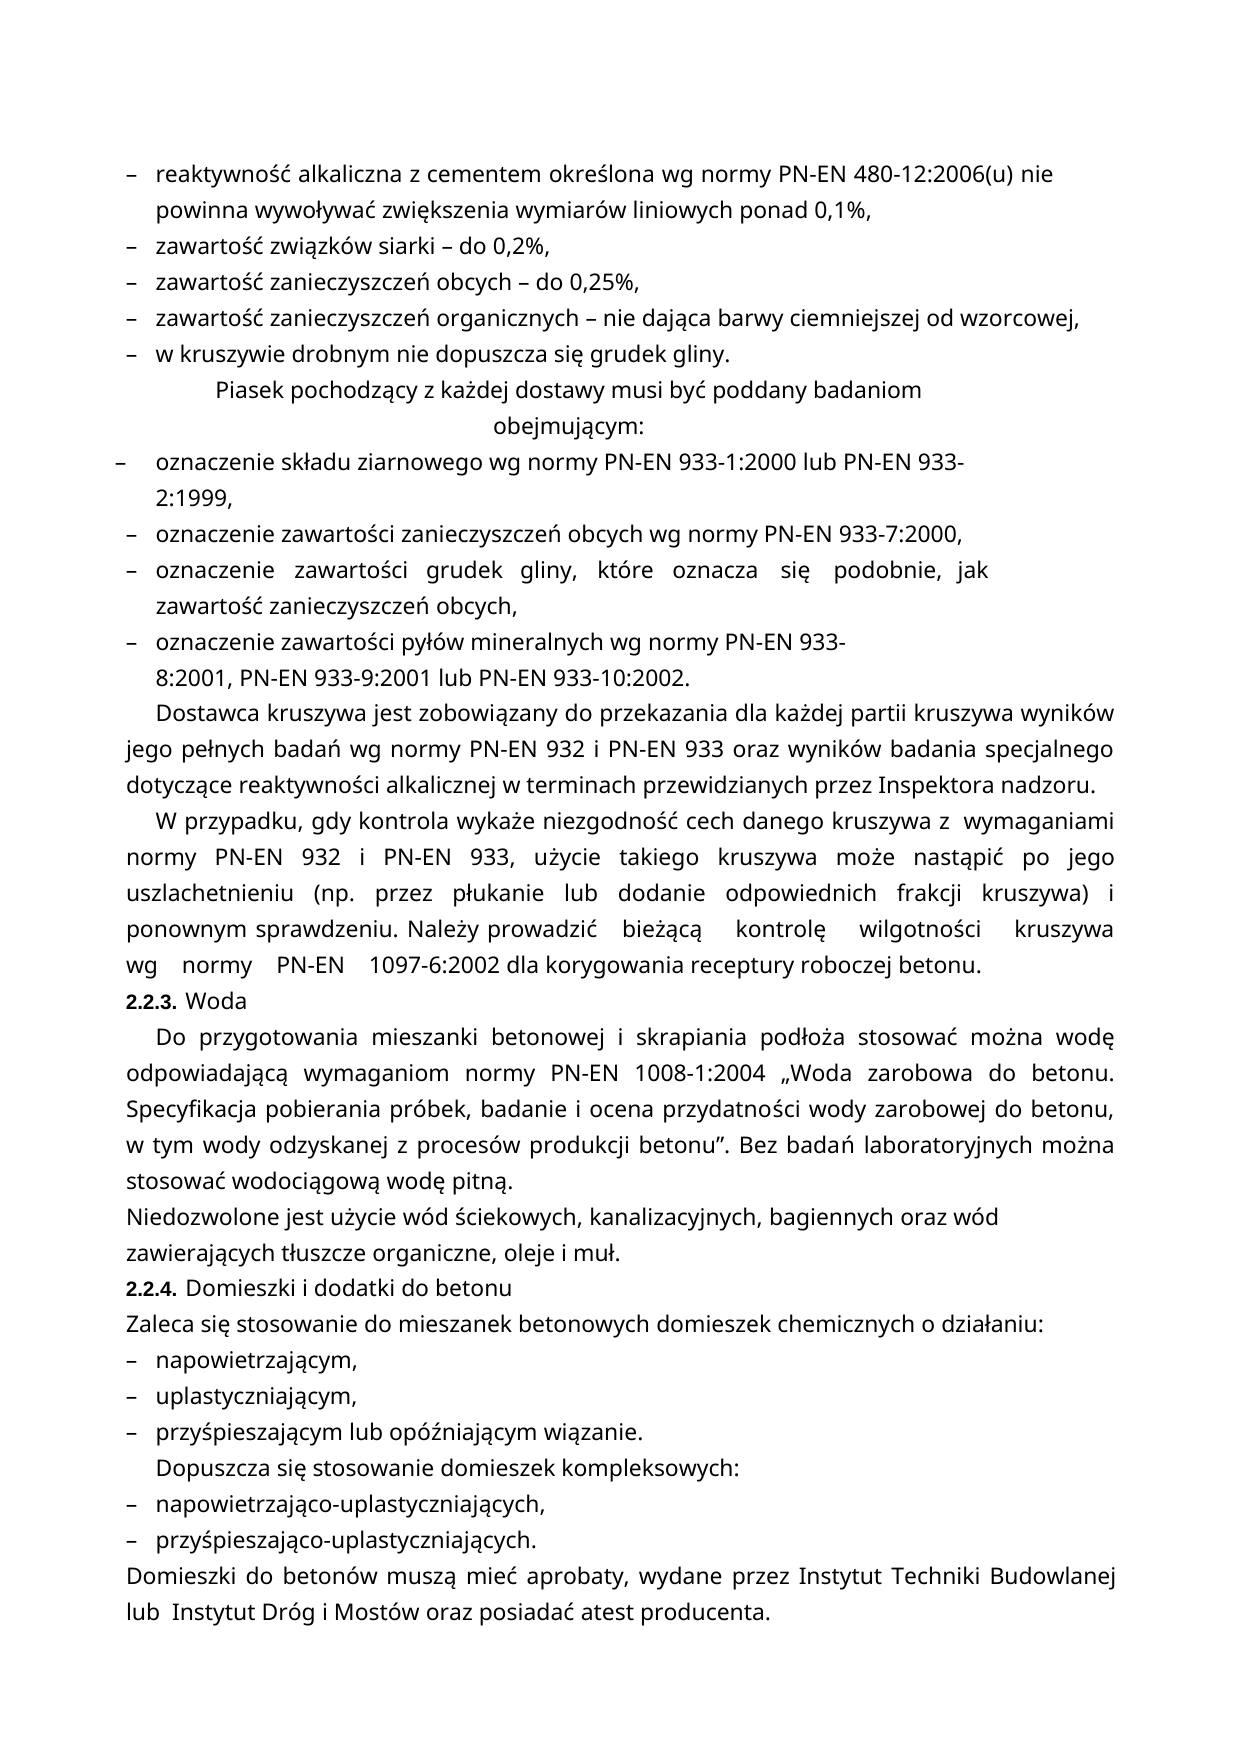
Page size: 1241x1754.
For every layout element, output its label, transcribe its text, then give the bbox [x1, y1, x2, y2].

list Dopuszcza się stosowanie domieszek kompleksowych: [155, 1452, 1126, 1483]
list oznaczenie zawartości zanieczyszczeń obcych wg normy PN-EN 933-7:2000, [126, 518, 1126, 549]
list Woda [126, 985, 1126, 1016]
list oznaczenie zawartości pyłów mineralnych wg normy PN-EN 933-8:2001, PN-EN 933-9:2001 lub PN-EN 933-10:2002. [126, 626, 894, 693]
list napowietrzająco-uplastyczniających, [126, 1488, 1126, 1519]
list zawartość związków siarki – do 0,2%, [126, 230, 1126, 261]
list oznaczenie zawartości grudek gliny, które oznacza się podobnie, jak zawartość zanieczyszczeń obcych, [126, 554, 1114, 621]
text Domieszki do betonów muszą mieć aprobaty, wydane przez Instytut Techniki Budowlanej lub Instytut Dróg i Mostów oraz posiadać atest producenta. [126, 1560, 1126, 1627]
text Zaleca się stosowanie do mieszanek betonowych domieszek chemicznych o działaniu: [126, 1308, 1126, 1339]
list zawartość zanieczyszczeń organicznych – nie dająca barwy ciemniejszej od wzorcowej, [126, 302, 1126, 333]
list oznaczenie składu ziarnowego wg normy PN-EN 933-1:2000 lub PN-EN 933-2:1999, [114, 446, 1030, 513]
text W przypadku, gdy kontrola wykaże niezgodność cech danego kruszywa z wymaganiami normy PN-EN 932 i PN-EN 933, użycie takiego kruszywa może nastąpić po jego uszlachetnieniu (np. przez płukanie lub dodanie odpowiednich frakcji kruszywa) i ponownym sprawdzeniu. Należy prowadzić bieżącą kontrolę wilgotności kruszywa wg normy PN-EN 1097-6:2002 dla korygowania receptury roboczej betonu. [126, 805, 1115, 980]
text Piasek pochodzący z każdej dostawy musi być poddany badaniom obejmującym: [151, 374, 986, 441]
text Niedozwolone jest użycie wód ściekowych, kanalizacyjnych, bagiennych oraz wód zawierających tłuszcze organiczne, oleje i muł. [126, 1201, 1126, 1268]
list przyśpieszającym lub opóźniającym wiązanie. [126, 1416, 1126, 1447]
text Do przygotowania mieszanki betonowej i skrapiania podłoża stosować można wodę odpowiadającą wymaganiom normy PN-EN 1008-1:2004 „Woda zarobowa do betonu. Specyfikacja pobierania próbek, badanie i ocena przydatności wody zarobowej do betonu, w tym wody odzyskanej z procesów produkcji betonu”. Bez badań laboratoryjnych można stosować wodociągową wodę pitną. [126, 1021, 1115, 1196]
list Domieszki i dodatki do betonu [126, 1272, 1126, 1304]
list zawartość zanieczyszczeń obcych – do 0,25%, [126, 266, 1126, 297]
list napowietrzającym, [126, 1344, 1126, 1376]
list reaktywność alkaliczna z cementem określona wg normy PN-EN 480-12:2006(u) nie powinna wywoływać zwiększenia wymiarów liniowych ponad 0,1%, [126, 158, 1115, 226]
list uplastyczniającym, [126, 1380, 1126, 1411]
list przyśpieszająco-uplastyczniających. [126, 1524, 1126, 1555]
list w kruszywie drobnym nie dopuszcza się grudek gliny. [126, 338, 1126, 369]
text Dostawca kruszywa jest zobowiązany do przekazania dla każdej partii kruszywa wyników jego pełnych badań wg normy PN-EN 932 i PN-EN 933 oraz wyników badania specjalnego dotyczące reaktywności alkalicznej w terminach przewidzianych przez Inspektora nadzoru. [126, 697, 1115, 801]
